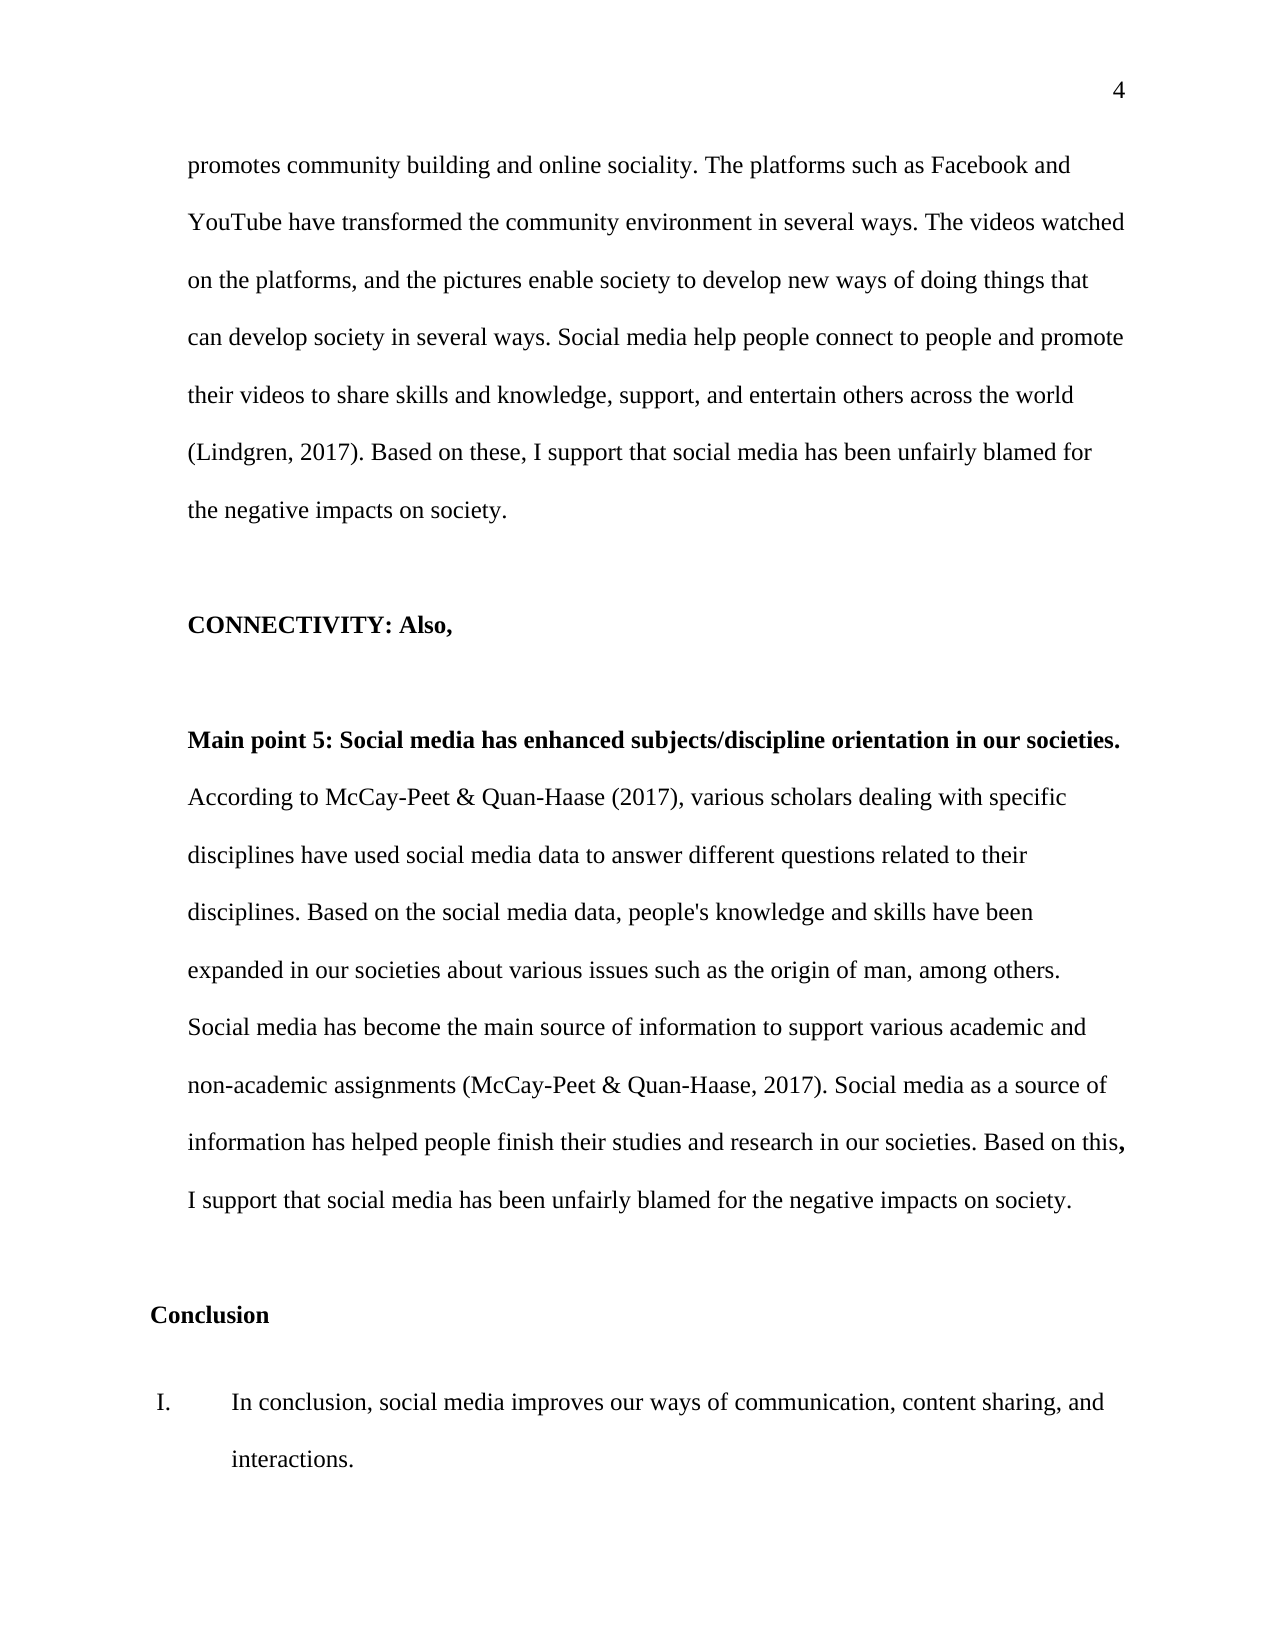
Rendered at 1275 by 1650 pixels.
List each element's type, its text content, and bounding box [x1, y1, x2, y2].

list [187, 1012, 1125, 1386]
list Main point 4: Also, social media makes sense of the world around society, and I would say media is social. According to Lindgren (2017), social media is considered a tool that promotes community building and online sociality. The platforms such as Facebook and YouTube have transformed the community environment in several ways. The videos watched on the platforms, and the pictures enable society to develop new ways of doing things that can develop society in several ways. Social media help people connect to people and promote their videos to share skills and knowledge, support, and entertain others across the world (Lindgren, 2017). Based on these, I support that social media has been unfairly blamed for the negative impacts on society. [187, 322, 1125, 811]
list CONNECTIVITY: Moreover, [187, 207, 1125, 236]
list CONNECTIVITY: Also, [187, 897, 1125, 926]
